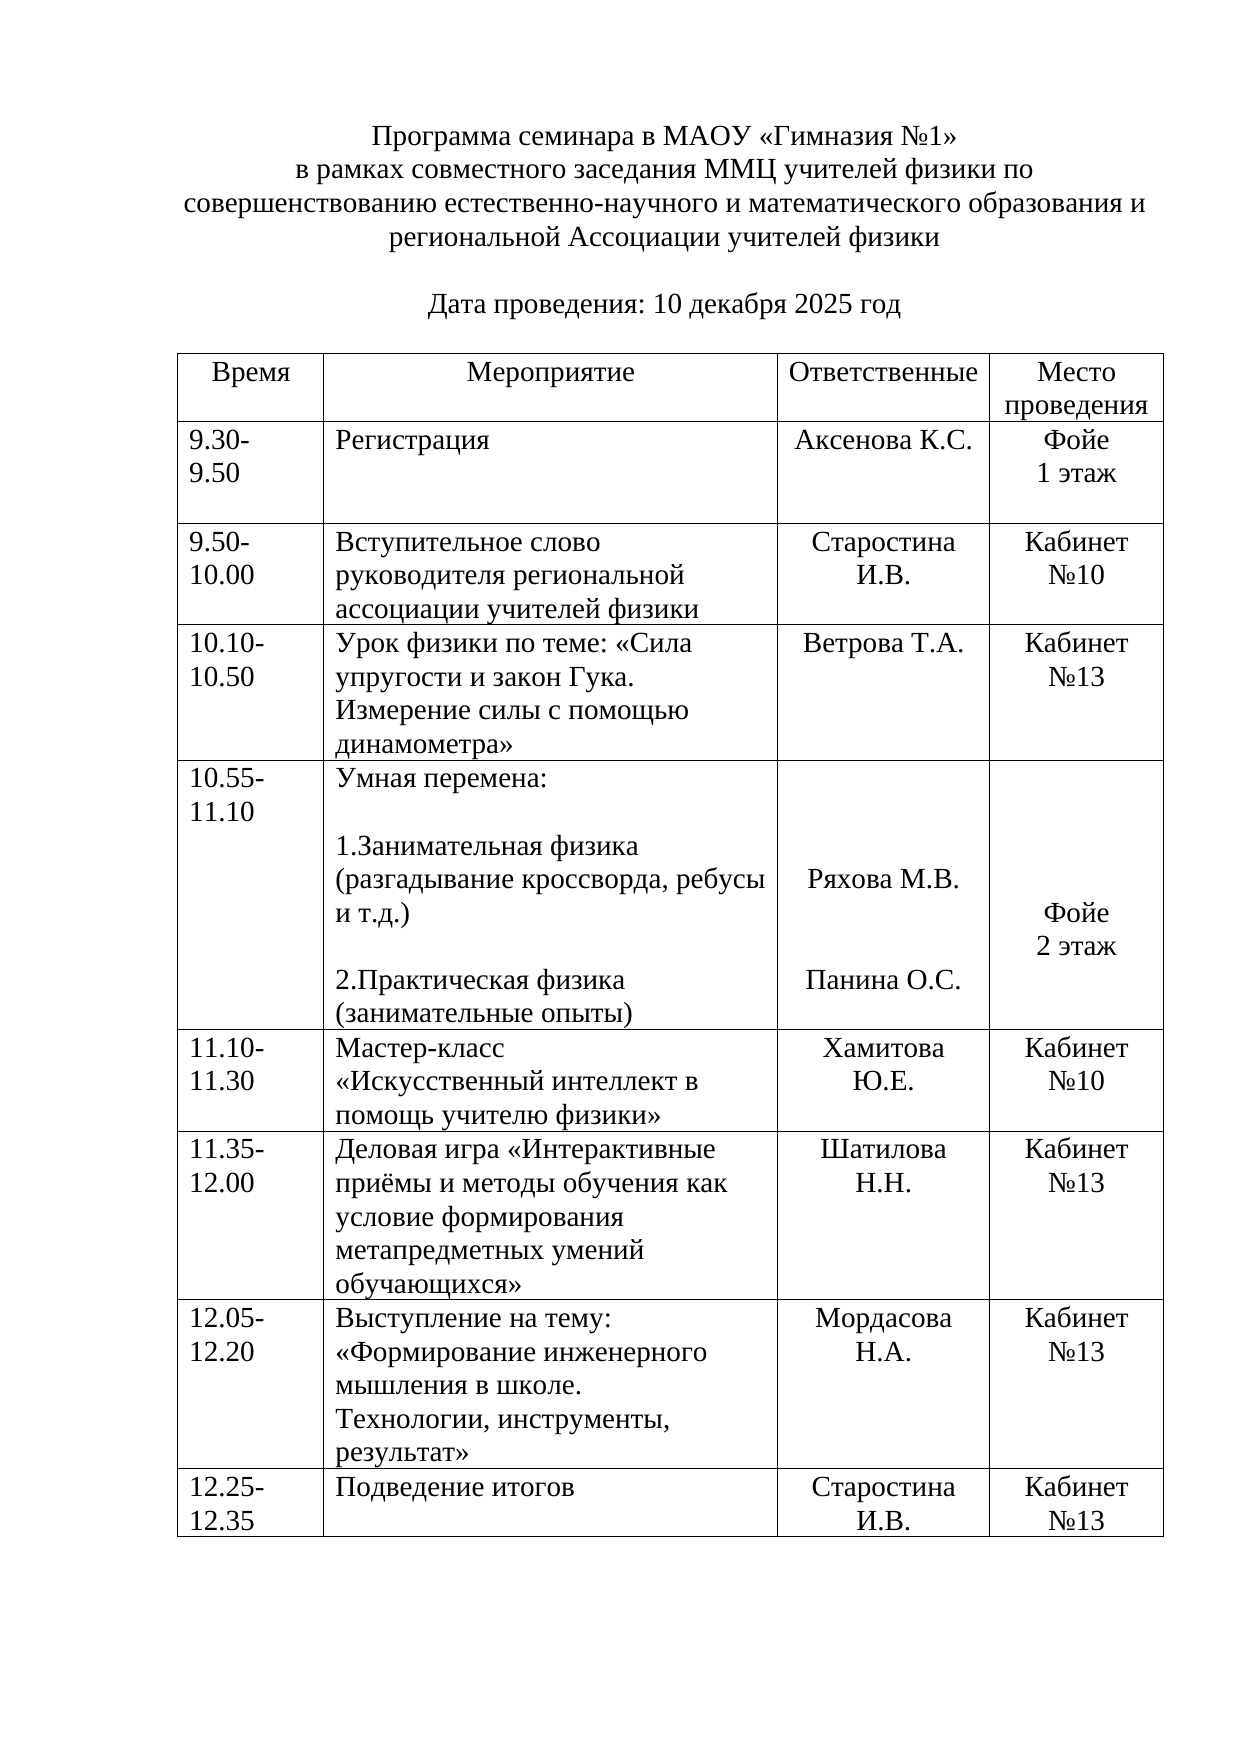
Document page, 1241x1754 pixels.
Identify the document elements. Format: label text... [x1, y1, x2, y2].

table_cell Вступительное слово руководителя региональной ассоциации учителей физики [324, 524, 777, 624]
table_cell Хамитова Ю.Е. [778, 1030, 989, 1131]
table_header Ответственные [778, 354, 989, 421]
table_cell 9.50-10.00 [178, 524, 323, 624]
table_cell Подведение итогов [324, 1469, 777, 1536]
table_cell Старостина И.В. [778, 524, 989, 624]
table_cell Кабинет №13 [990, 1469, 1163, 1536]
table_cell Ряхова М.В. Панина О.С. [778, 761, 989, 1029]
table_cell 12.25-12.35 [178, 1469, 323, 1536]
table_header Мероприятие [324, 354, 777, 421]
table_cell Кабинет №10 [990, 1030, 1163, 1131]
text в рамках совместного заседания ММЦ учителей физики по совершенствованию естественно-научного и математического образования и региональной Ассоциации учителей физики [177, 152, 1152, 252]
table_cell Урок физики по теме: «Сила упругости и закон Гука. Измерение силы с помощью динамометра» [324, 625, 777, 759]
table_cell Кабинет №13 [990, 1300, 1163, 1468]
table_cell 10.10- 10.50 [178, 625, 323, 759]
table_cell Фойе 2 этаж [990, 761, 1163, 1029]
table_cell 11.35-12.00 [178, 1132, 323, 1299]
table_cell 11.10- 11.30 [178, 1030, 323, 1131]
table_cell Кабинет №10 [990, 524, 1163, 624]
table_cell 10.55-11.10 [178, 761, 323, 1029]
table_cell Шатилова Н.Н. [778, 1132, 989, 1299]
table_cell 12.05-12.20 [178, 1300, 323, 1468]
table_cell Ветрова Т.А. [778, 625, 989, 759]
text Дата проведения: 10 декабря 2025 год [177, 286, 1152, 319]
table_cell Умная перемена: 1.Занимательная физика (разгадывание кроссворда, ребусы и т.д.) 2.Практическая физика (занимательные опыты) [324, 761, 777, 1029]
table_cell Мордасова Н.А. [778, 1300, 989, 1468]
table_cell Деловая игра «Интерактивные приёмы и методы обучения как условие формирования метапредметных умений обучающихся» [324, 1132, 777, 1299]
table_cell Кабинет №13 [990, 1132, 1163, 1299]
table_cell Кабинет №13 [990, 625, 1163, 759]
table_cell Мастер-класс «Искусственный интеллект в помощь учителю физики» [324, 1030, 777, 1131]
table_cell Аксенова К.С. [778, 422, 989, 523]
table_header Время [178, 354, 323, 421]
table_cell Фойе 1 этаж [990, 422, 1163, 523]
table_cell Регистрация [324, 422, 777, 523]
table_cell Выступление на тему: «Формирование инженерного мышления в школе. Технологии, инструменты, результат» [324, 1300, 777, 1468]
table_cell 9.30- 9.50 [178, 422, 323, 523]
table_header Место проведения [990, 354, 1163, 421]
text Программа семинара в МАОУ «Гимназия №1» [177, 118, 1152, 152]
table_cell Старостина И.В. [778, 1469, 989, 1536]
